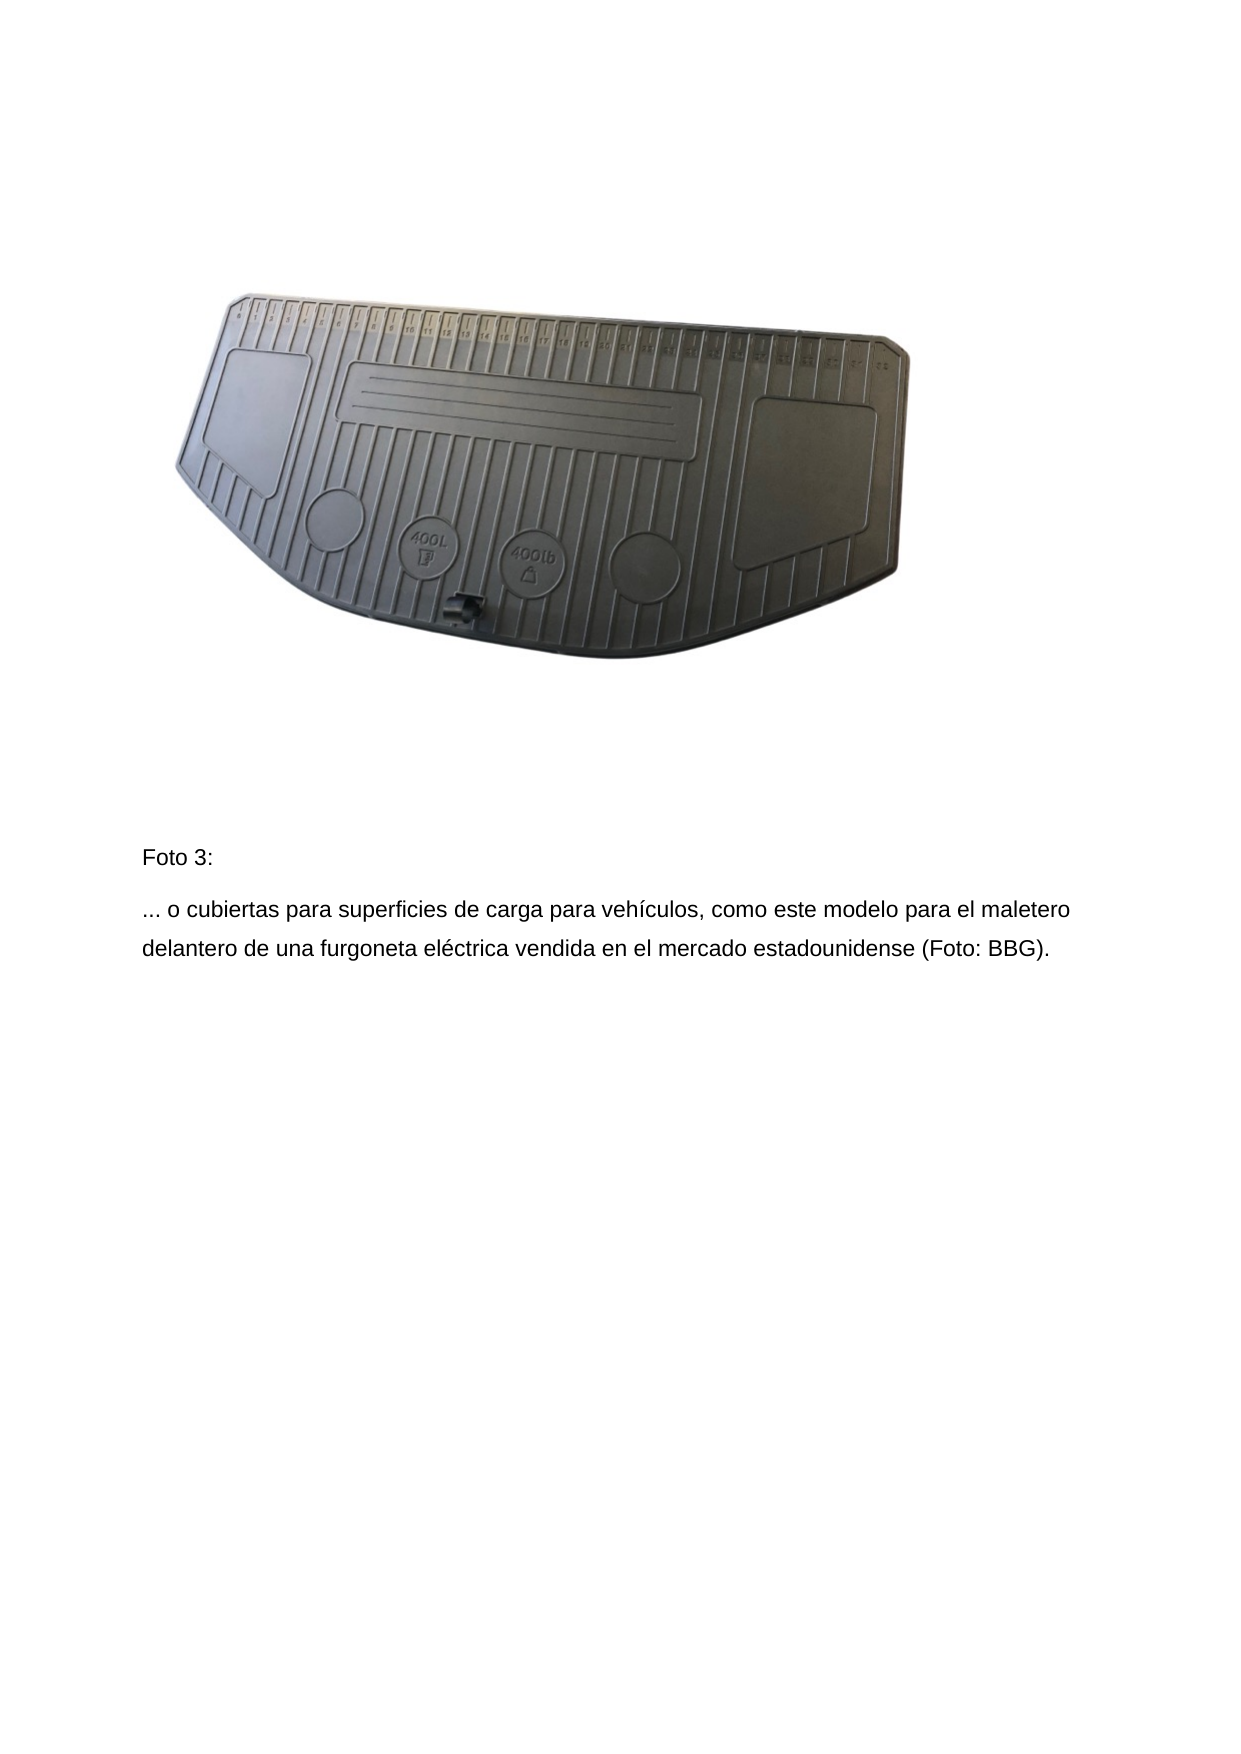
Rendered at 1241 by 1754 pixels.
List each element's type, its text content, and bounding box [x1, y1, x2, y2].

text Foto 3: [142, 844, 1110, 870]
picture [141, 152, 1028, 817]
text ... o cubiertas para superficies de carga para vehículos, como este modelo para el maletero delantero de una furgoneta eléctrica vendida en el mercado estadounidense (Foto: BBG). [142, 896, 1110, 962]
